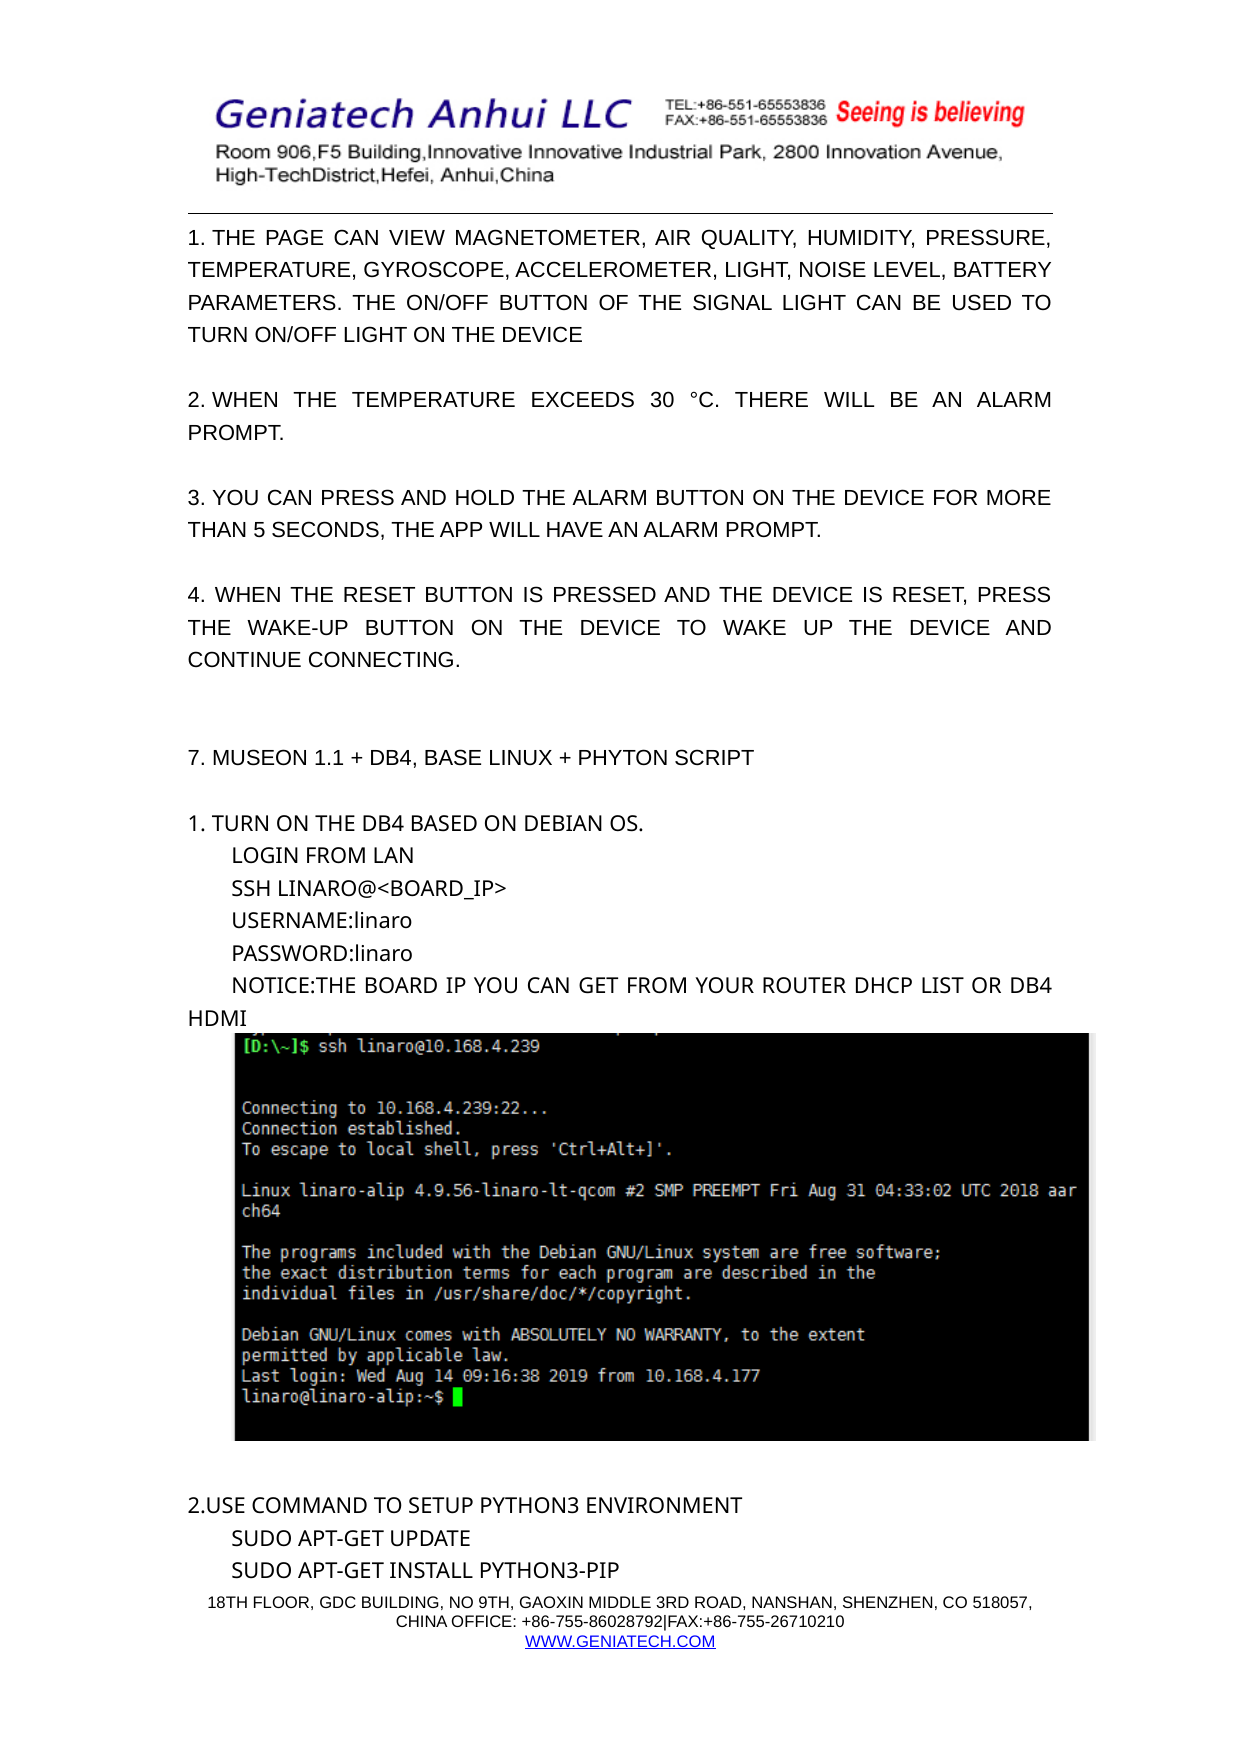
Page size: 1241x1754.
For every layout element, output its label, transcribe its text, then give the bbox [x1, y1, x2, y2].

text Password:linaro [187, 936, 1053, 969]
list MuSeOn 1.1 + DB4, base Linux + Phyton Script [187, 741, 1053, 774]
picture [231, 1033, 1096, 1441]
list THE PAGE CAN VIEW MAGNETOMETER, AIR QUALITY, HUMIDITY, PRESSURE, TEMPERATURE, GYROSCOPE, ACCELEROMETER, LIGHT, NOISE LEVEL, BATTERY PARAMETERS. THE ON/OFF BUTTON OF THE SIGNAL LIGHT CAN BE USED TO TURN ON/OFF LIGHT ON THE DEVICE [187, 221, 1053, 351]
text 4. WHEN THE RESET BUTTON IS PRESSED AND THE DEVICE IS RESET, PRESS THE WAKE-UP BUTTON ON THE DEVICE TO WAKE UP THE DEVICE AND CONTINUE CONNECTING. [187, 579, 1053, 676]
text Username:linaro [187, 904, 1053, 936]
list WHEN THE TEMPERATURE EXCEEDS 30 °C. THERE WILL BE AN ALARM PROMPT. [187, 384, 1053, 449]
text Notice:the board ip you can get from your router DHCP list or DB4 HDMI [187, 969, 1053, 1034]
text sudo apt-get install python3-pip [187, 1554, 1053, 1586]
text ssh linaro@<board_ip> [187, 871, 1053, 904]
list Turn on the DB4 based on Debian OS. [187, 806, 1053, 839]
picture [187, 88, 1053, 211]
text sudo apt-get update [187, 1521, 1053, 1554]
text 2.Use command to setup python3 environment [187, 1489, 1053, 1521]
list YOU CAN PRESS AND HOLD THE ALARM BUTTON ON THE DEVICE FOR MORE THAN 5 SECONDS, THE APP WILL HAVE AN ALARM PROMPT. [187, 481, 1053, 546]
list Login from LAN [187, 839, 1053, 871]
